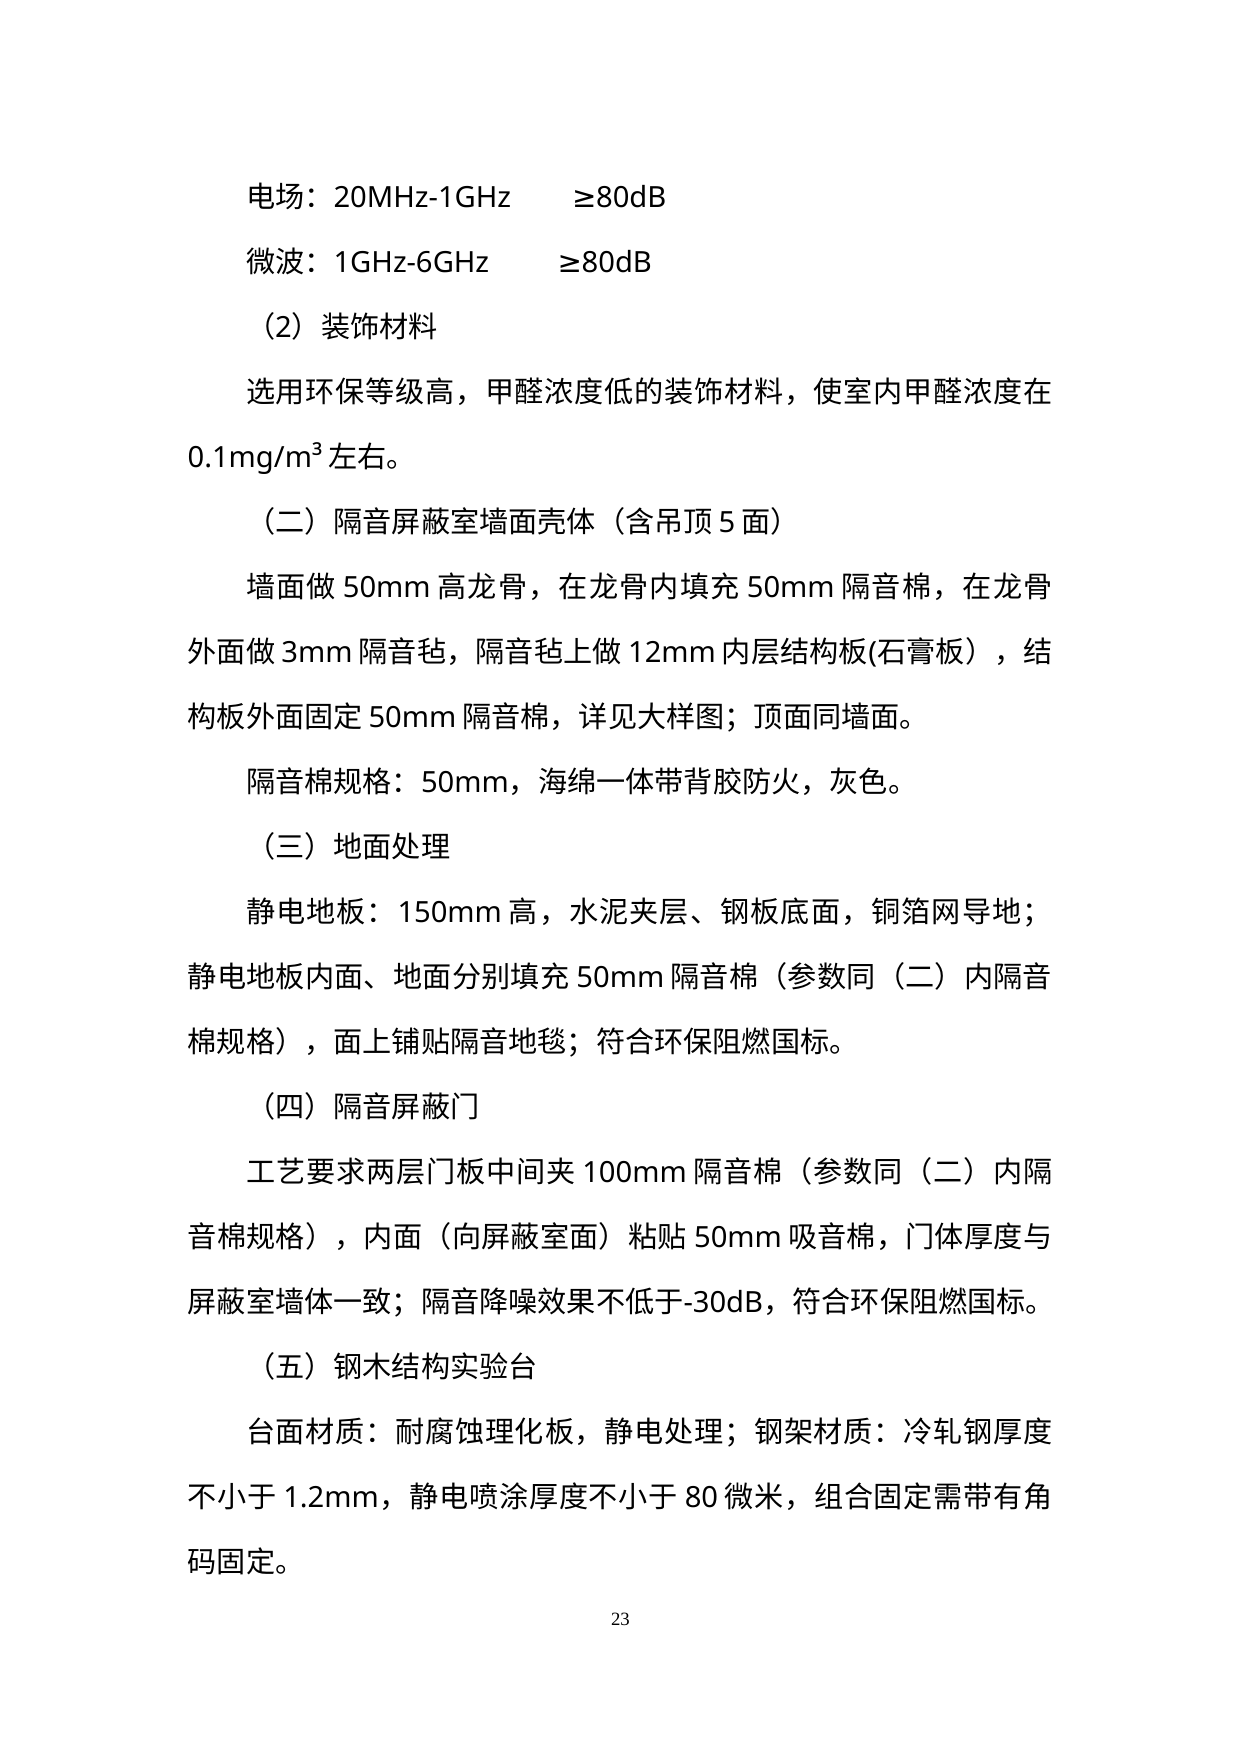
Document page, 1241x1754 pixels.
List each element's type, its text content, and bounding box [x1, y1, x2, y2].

text （2）装饰材料 [187, 292, 1053, 357]
text 微波：1GHz-6GHz ≥80dB [187, 227, 1053, 292]
text （二）隔音屏蔽室墙面壳体（含吊顶5面） [187, 487, 1053, 552]
text （五）钢木结构实验台 [187, 1332, 1053, 1397]
text 隔音棉规格：50mm，海绵一体带背胶防火，灰色。 [187, 747, 1053, 812]
text 静电地板：150mm高，水泥夹层、钢板底面，铜箔网导地；静电地板内面、地面分别填充50mm隔音棉（参数同（二）内隔音棉规格），面上铺贴隔音地毯；符合环保阻燃国标。 [187, 877, 1053, 1072]
text 墙面做50mm高龙骨，在龙骨内填充50mm隔音棉，在龙骨外面做3mm隔音毡，隔音毡上做12mm内层结构板(石膏板），结构板外面固定50mm隔音棉，详见大样图；顶面同墙面。 [187, 552, 1053, 747]
text （三）地面处理 [187, 812, 1053, 877]
text 工艺要求两层门板中间夹100mm隔音棉（参数同（二）内隔音棉规格），内面（向屏蔽室面）粘贴50mm吸音棉，门体厚度与屏蔽室墙体一致；隔音降噪效果不低于-30dB，符合环保阻燃国标。 [187, 1137, 1053, 1332]
text 台面材质：耐腐蚀理化板，静电处理；钢架材质：冷轧钢厚度不小于1.2mm，静电喷涂厚度不小于80微米，组合固定需带有角码固定。 [187, 1397, 1053, 1592]
text （四）隔音屏蔽门 [187, 1072, 1053, 1137]
text 选用环保等级高，甲醛浓度低的装饰材料，使室内甲醛浓度在0.1mg/m³左右。 [187, 357, 1053, 487]
text 电场：20MHz-1GHz ≥80dB [187, 162, 1053, 227]
